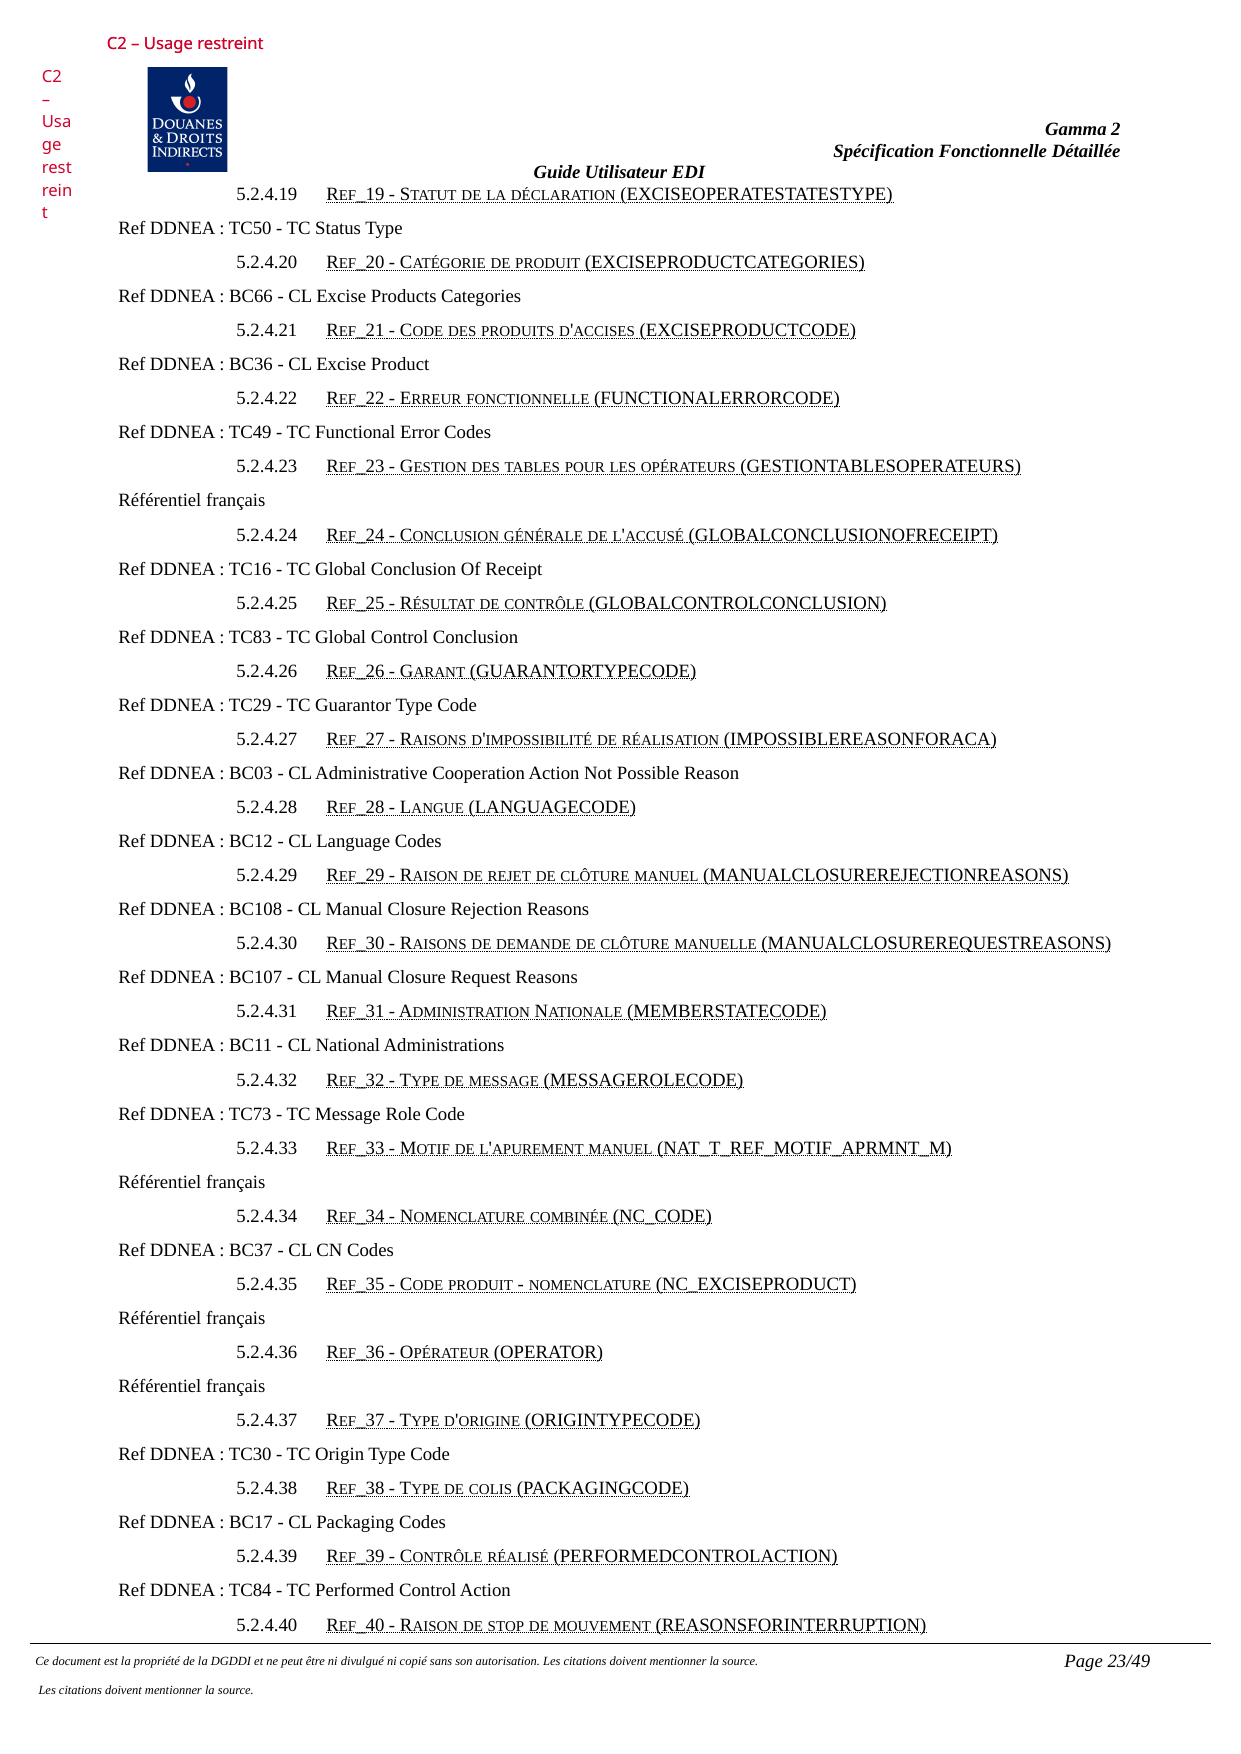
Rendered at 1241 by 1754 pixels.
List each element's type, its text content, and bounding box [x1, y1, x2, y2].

text Référentiel français [118, 1307, 1122, 1328]
subtitle Ref_33 - Motif de l'apurement manuel (NAT_T_REF_MOTIF_APRMNT_M) [236, 1137, 1122, 1158]
text Ref DDNEA : BC66 - CL Excise Products Categories [118, 285, 1122, 307]
text Ref DDNEA : TC16 - TC Global Conclusion Of Receipt [118, 557, 1122, 579]
subtitle Ref_21 - Code des produits d'accises (EXCISEPRODUCTCODE) [236, 319, 1122, 341]
text Ref DDNEA : TC29 - TC Guarantor Type Code [118, 694, 1122, 715]
subtitle Ref_36 - Opérateur (OPERATOR) [236, 1341, 1122, 1362]
subtitle Ref_40 - Raison de stop de mouvement (REASONSFORINTERRUPTION) [236, 1613, 1122, 1635]
text Ref DDNEA : TC83 - TC Global Control Conclusion [118, 626, 1122, 647]
subtitle Ref_26 - Garant (GUARANTORTYPECODE) [236, 660, 1122, 681]
text Ref DDNEA : BC03 - CL Administrative Cooperation Action Not Possible Reason [118, 762, 1122, 783]
subtitle Ref_23 - Gestion des tables pour les opérateurs (GESTIONTABLESOPERATEURS) [236, 455, 1122, 477]
text Ref DDNEA : BC36 - CL Excise Product [118, 353, 1122, 375]
subtitle Ref_22 - Erreur fonctionnelle (FUNCTIONALERRORCODE) [236, 387, 1122, 409]
subtitle Ref_20 - Catégorie de produit (EXCISEPRODUCTCATEGORIES) [236, 251, 1122, 272]
text Ref DDNEA : BC107 - CL Manual Closure Request Reasons [118, 966, 1122, 988]
text Ref DDNEA : BC12 - CL Language Codes [118, 830, 1122, 852]
text Ref DDNEA : BC17 - CL Packaging Codes [118, 1511, 1122, 1533]
subtitle Ref_35 - Code produit - nomenclature (NC_EXCISEPRODUCT) [236, 1273, 1122, 1294]
text Ref DDNEA : TC30 - TC Origin Type Code [118, 1443, 1122, 1465]
subtitle Ref_29 - Raison de rejet de clôture manuel (MANUALCLOSUREREJECTIONREASONS) [236, 864, 1122, 886]
subtitle Ref_24 - Conclusion générale de l'accusé (GLOBALCONCLUSIONOFRECEIPT) [236, 523, 1122, 545]
picture [147, 67, 228, 172]
text Ref DDNEA : TC73 - TC Message Role Code [118, 1102, 1122, 1124]
text Ref DDNEA : TC50 - TC Status Type [118, 217, 1122, 238]
subtitle Ref_38 - Type de colis (PACKAGINGCODE) [236, 1477, 1122, 1499]
text Ref DDNEA : TC49 - TC Functional Error Codes [118, 421, 1122, 443]
subtitle Ref_37 - Type d'origine (ORIGINTYPECODE) [236, 1409, 1122, 1431]
subtitle Ref_28 - Langue (LANGUAGECODE) [236, 796, 1122, 817]
text Ref DDNEA : BC37 - CL CN Codes [118, 1239, 1122, 1260]
subtitle Ref_30 - Raisons de demande de clôture manuelle (MANUALCLOSUREREQUESTREASONS) [236, 932, 1122, 954]
subtitle Ref_31 - Administration Nationale (MEMBERSTATECODE) [236, 1000, 1122, 1022]
text Ref DDNEA : TC84 - TC Performed Control Action [118, 1579, 1122, 1601]
text Ref DDNEA : BC11 - CL National Administrations [118, 1034, 1122, 1056]
subtitle Ref_19 - Statut de la déclaration (EXCISEOPERATESTATESTYPE) [236, 183, 1122, 204]
text Ref DDNEA : BC108 - CL Manual Closure Rejection Reasons [118, 898, 1122, 920]
subtitle Ref_32 - Type de message (MESSAGEROLECODE) [236, 1068, 1122, 1090]
text Référentiel français [118, 1375, 1122, 1397]
subtitle Ref_25 - Résultat de contrôle (GLOBALCONTROLCONCLUSION) [236, 592, 1122, 613]
subtitle Ref_34 - Nomenclature combinée (NC_CODE) [236, 1205, 1122, 1226]
text Référentiel français [118, 489, 1122, 511]
subtitle Ref_27 - Raisons d'impossibilité de réalisation (IMPOSSIBLEREASONFORACA) [236, 728, 1122, 749]
text Référentiel français [118, 1171, 1122, 1192]
subtitle Ref_39 - Contrôle réalisé (PERFORMEDCONTROLACTION) [236, 1545, 1122, 1567]
